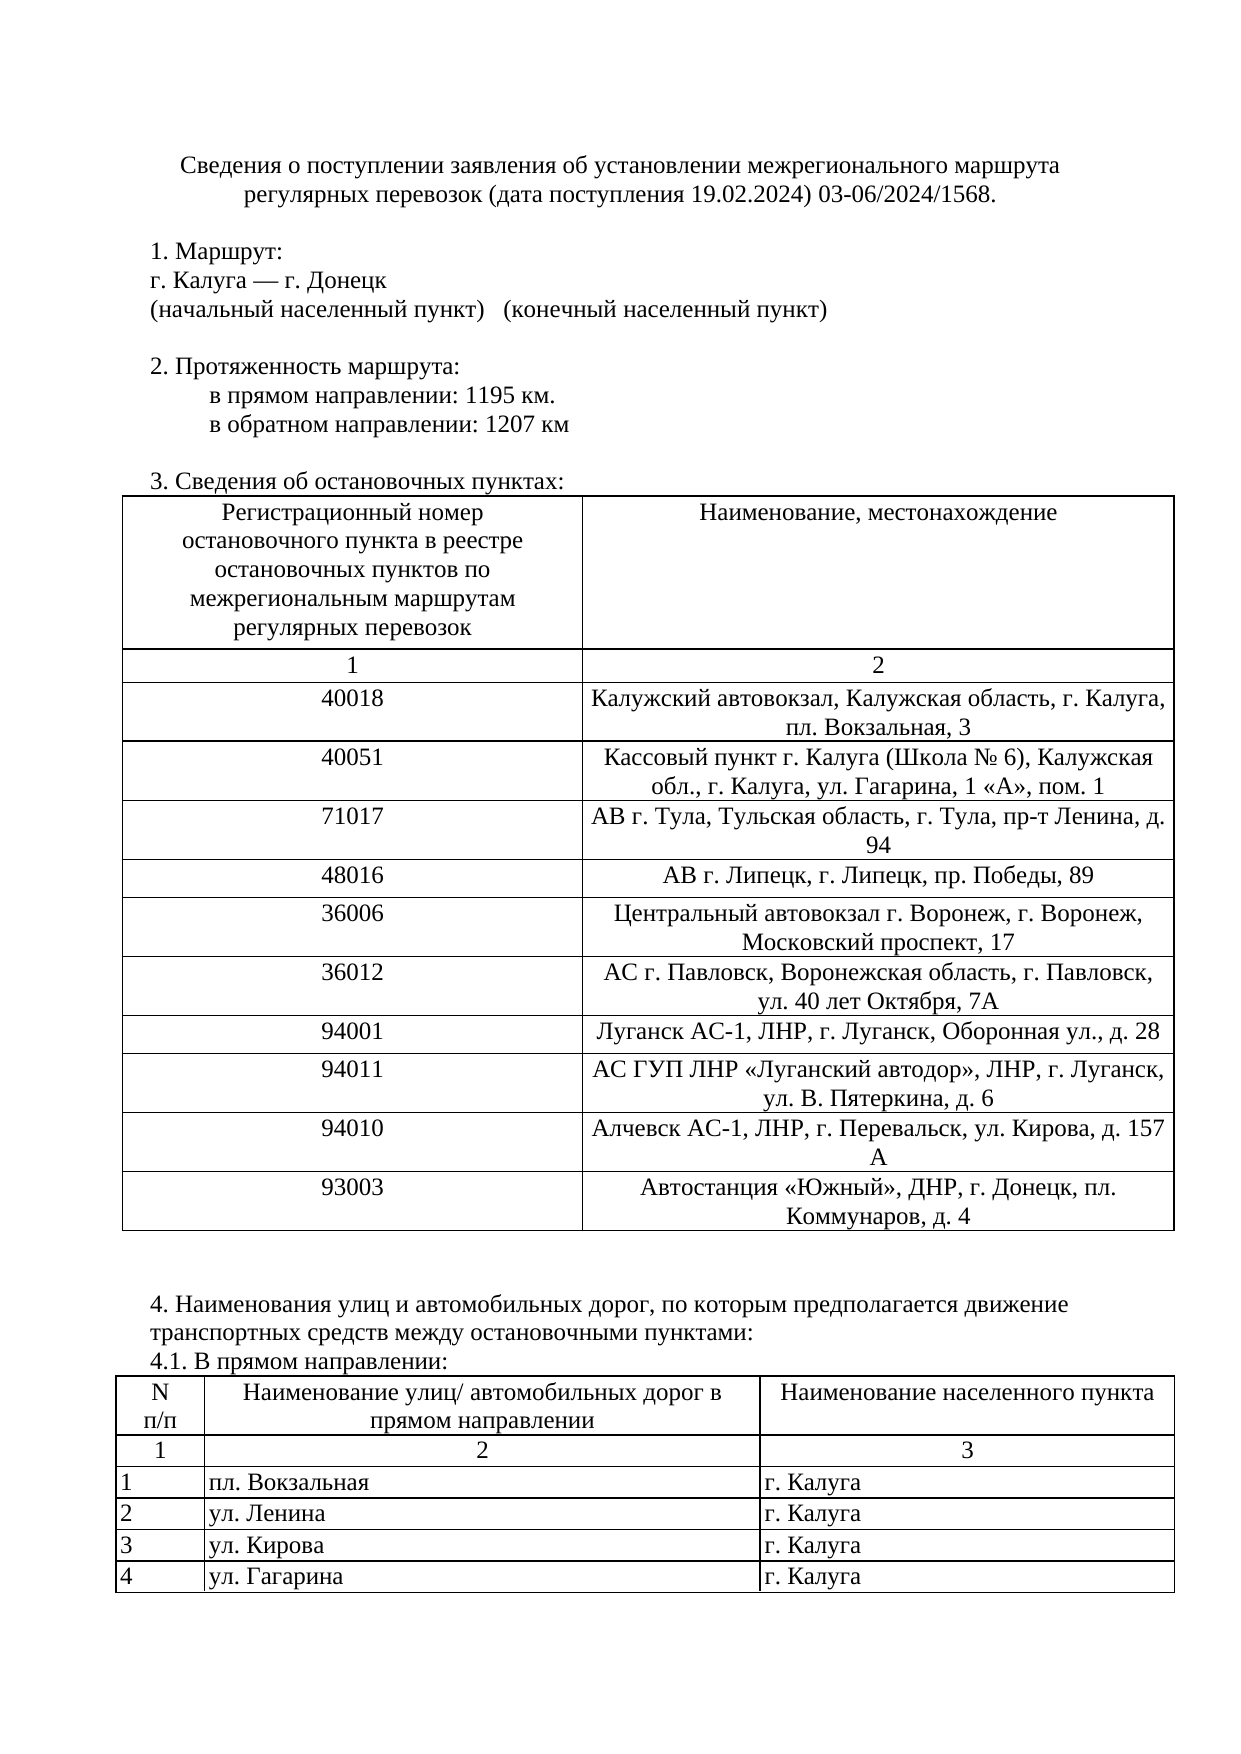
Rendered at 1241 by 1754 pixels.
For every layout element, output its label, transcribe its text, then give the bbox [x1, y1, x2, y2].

table_cell 94001 [123, 1016, 582, 1052]
text 2. Протяженность маршрута: [150, 351, 1090, 380]
table_cell ул. Гагарина [205, 1562, 759, 1591]
table_cell ул. Ленина [205, 1499, 759, 1528]
table_cell 3 [117, 1530, 204, 1560]
text в прямом направлении: 1195 км. [150, 380, 1090, 409]
table_cell 1 [117, 1467, 204, 1497]
table_cell 48016 [123, 860, 582, 896]
table_cell 71017 [123, 801, 582, 858]
table_cell 94010 [123, 1113, 582, 1171]
table_cell г. Калуга [761, 1499, 1174, 1528]
table_cell АС ГУП ЛНР «Луганский автодор», ЛНР, г. Луганск, ул. В. Пятеркина, д. 6 [583, 1054, 1173, 1112]
table_cell 36006 [123, 898, 582, 956]
table_cell Луганск АС-1, ЛНР, г. Луганск, Оборонная ул., д. 28 [583, 1016, 1173, 1052]
table_header Наименование улиц/ автомобильных дорог в прямом направлении [205, 1377, 759, 1434]
table_cell 2 [205, 1436, 759, 1466]
table_header Регистрационный номер остановочного пункта в реестре остановочных пунктов по межрегиональным маршрутам регулярных перевозок [123, 497, 582, 648]
text 4.1. В прямом направлении: [150, 1346, 1090, 1375]
table_cell Автостанция «Южный», ДНР, г. Донецк, пл. Коммунаров, д. 4 [583, 1172, 1173, 1230]
table_cell г. Калуга [761, 1562, 1174, 1591]
table_cell г. Калуга [761, 1467, 1174, 1497]
table_cell 4 [117, 1562, 204, 1591]
table_header Наименование, местонахождение [583, 497, 1173, 648]
table_cell 1 [123, 650, 582, 681]
text 4. Наименования улиц и автомобильных дорог, по которым предполагается движение транспортных средств между остановочными пунктами: [150, 1289, 1090, 1346]
text 3. Сведения об остановочных пунктах: [150, 466, 1090, 495]
text 1. Маршрут: [150, 236, 1090, 265]
table_cell АВ г. Липецк, г. Липецк, пр. Победы, 89 [583, 860, 1173, 896]
table_cell Алчевск АС-1, ЛНР, г. Перевальск, ул. Кирова, д. 157 А [583, 1113, 1173, 1171]
table_cell 94011 [123, 1054, 582, 1112]
table_cell Калужский автовокзал, Калужская область, г. Калуга, пл. Вокзальная, 3 [583, 683, 1173, 740]
table_cell 2 [117, 1499, 204, 1528]
table_cell 1 [117, 1436, 204, 1466]
table_cell пл. Вокзальная [205, 1467, 759, 1497]
text Сведения о поступлении заявления об установлении межрегионального маршрута регулярных перевозок (дата поступления 19.02.2024) 03-06/2024/1568. [150, 150, 1090, 207]
table_cell Кассовый пункт г. Калуга (Школа № 6), Калужская обл., г. Калуга, ул. Гагарина, 1 «А», пом. 1 [583, 742, 1173, 799]
text (начальный населенный пункт) (конечный населенный пункт) [150, 294, 1090, 322]
table_cell 40018 [123, 683, 582, 740]
text в обратном направлении: 1207 км [150, 409, 1090, 437]
text г. Калуга — г. Донецк [150, 265, 1090, 294]
table_header N п/п [117, 1377, 204, 1434]
table_cell г. Калуга [761, 1530, 1174, 1560]
table_cell АВ г. Тула, Тульская область, г. Тула, пр-т Ленина, д. 94 [583, 801, 1173, 858]
table_cell 93003 [123, 1172, 582, 1230]
table_header Наименование населенного пункта [761, 1377, 1174, 1434]
table_cell 2 [583, 650, 1173, 681]
table_cell 36012 [123, 957, 582, 1014]
table_cell 40051 [123, 742, 582, 799]
table_cell ул. Кирова [205, 1530, 759, 1560]
table_cell 3 [761, 1436, 1174, 1466]
table_cell АС г. Павловск, Воронежская область, г. Павловск, ул. 40 лет Октября, 7А [583, 957, 1173, 1014]
table_cell Центральный автовокзал г. Воронеж, г. Воронеж, Московский проспект, 17 [583, 898, 1173, 956]
